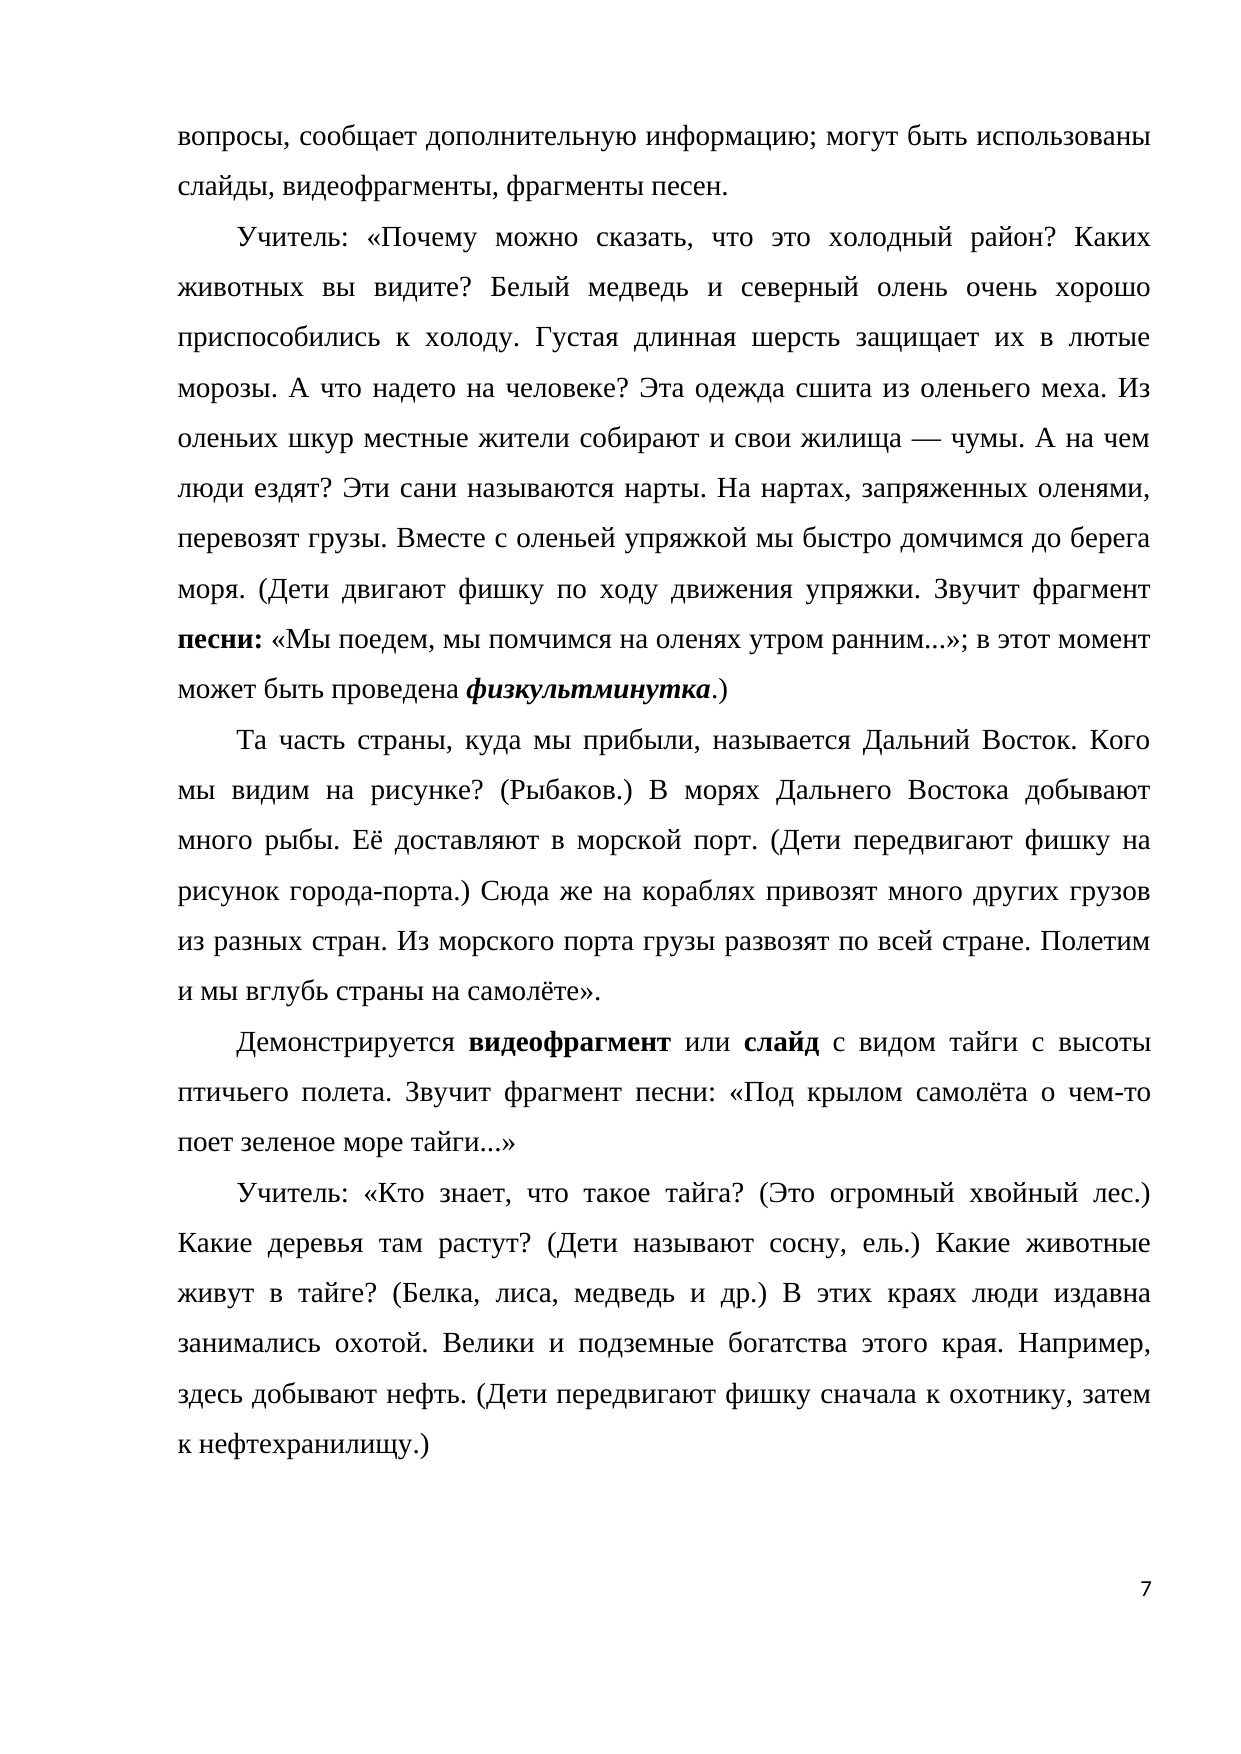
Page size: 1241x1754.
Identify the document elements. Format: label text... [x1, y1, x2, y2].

text Та часть страны, куда мы прибыли, называется Дальний Восток. Кого мы видим на рисунке? (Рыбаков.) В морях Дальнего Востока добывают много рыбы. Её доставляют в морской порт. (Дети передвигают фишку на рисунок города-порта.) Сюда же на кораблях привозят много других грузов из разных стран. Из морского порта грузы развозят по всей стране. Полетим и мы вглубь страны на самолёте». [177, 722, 1152, 1007]
text Учитель: «Почему можно сказать, что это холодный район? Каких животных вы видите? Белый медведь и северный олень очень хорошо приспособились к холоду. Густая длинная шерсть защищает их в лютые морозы. А что надето на человеке? Эта одежда сшита из оленьего меха. Из оленьих шкур местные жители собирают и свои жилища — чумы. А на чем люди ездят? Эти сани называются нарты. На нартах, запряженных оленями, перевозят грузы. Вместе с оленьей упряжкой мы быстро домчимся до берега моря. (Дети двигают фишку по ходу движения упряжки. Звучит фрагмент песни: «Мы поедем, мы помчимся на оленях утром ранним...»; в этот момент может быть проведена физкультминутка.) [177, 219, 1152, 705]
text Демонстрируется видеофрагмент или слайд с видом тайги с высоты птичьего полета. Звучит фрагмент песни: «Под крылом самолёта о чем-то поет зеленое море тайги...» [177, 1024, 1152, 1158]
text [177, 118, 1152, 202]
text Учитель: «Кто знает, что такое тайга? (Это огромный хвойный лес.) Какие деревья там растут? (Дети называют сосну, ель.) Какие животные живут в тайге? (Белка, лиса, медведь и др.) В этих краях люди издавна занимались охотой. Велики и подземные богатства этого края. Например, здесь добывают нефть. (Дети передвигают фишку сначала к охотнику, затем к нефтехранилищу.) [177, 1175, 1152, 1460]
